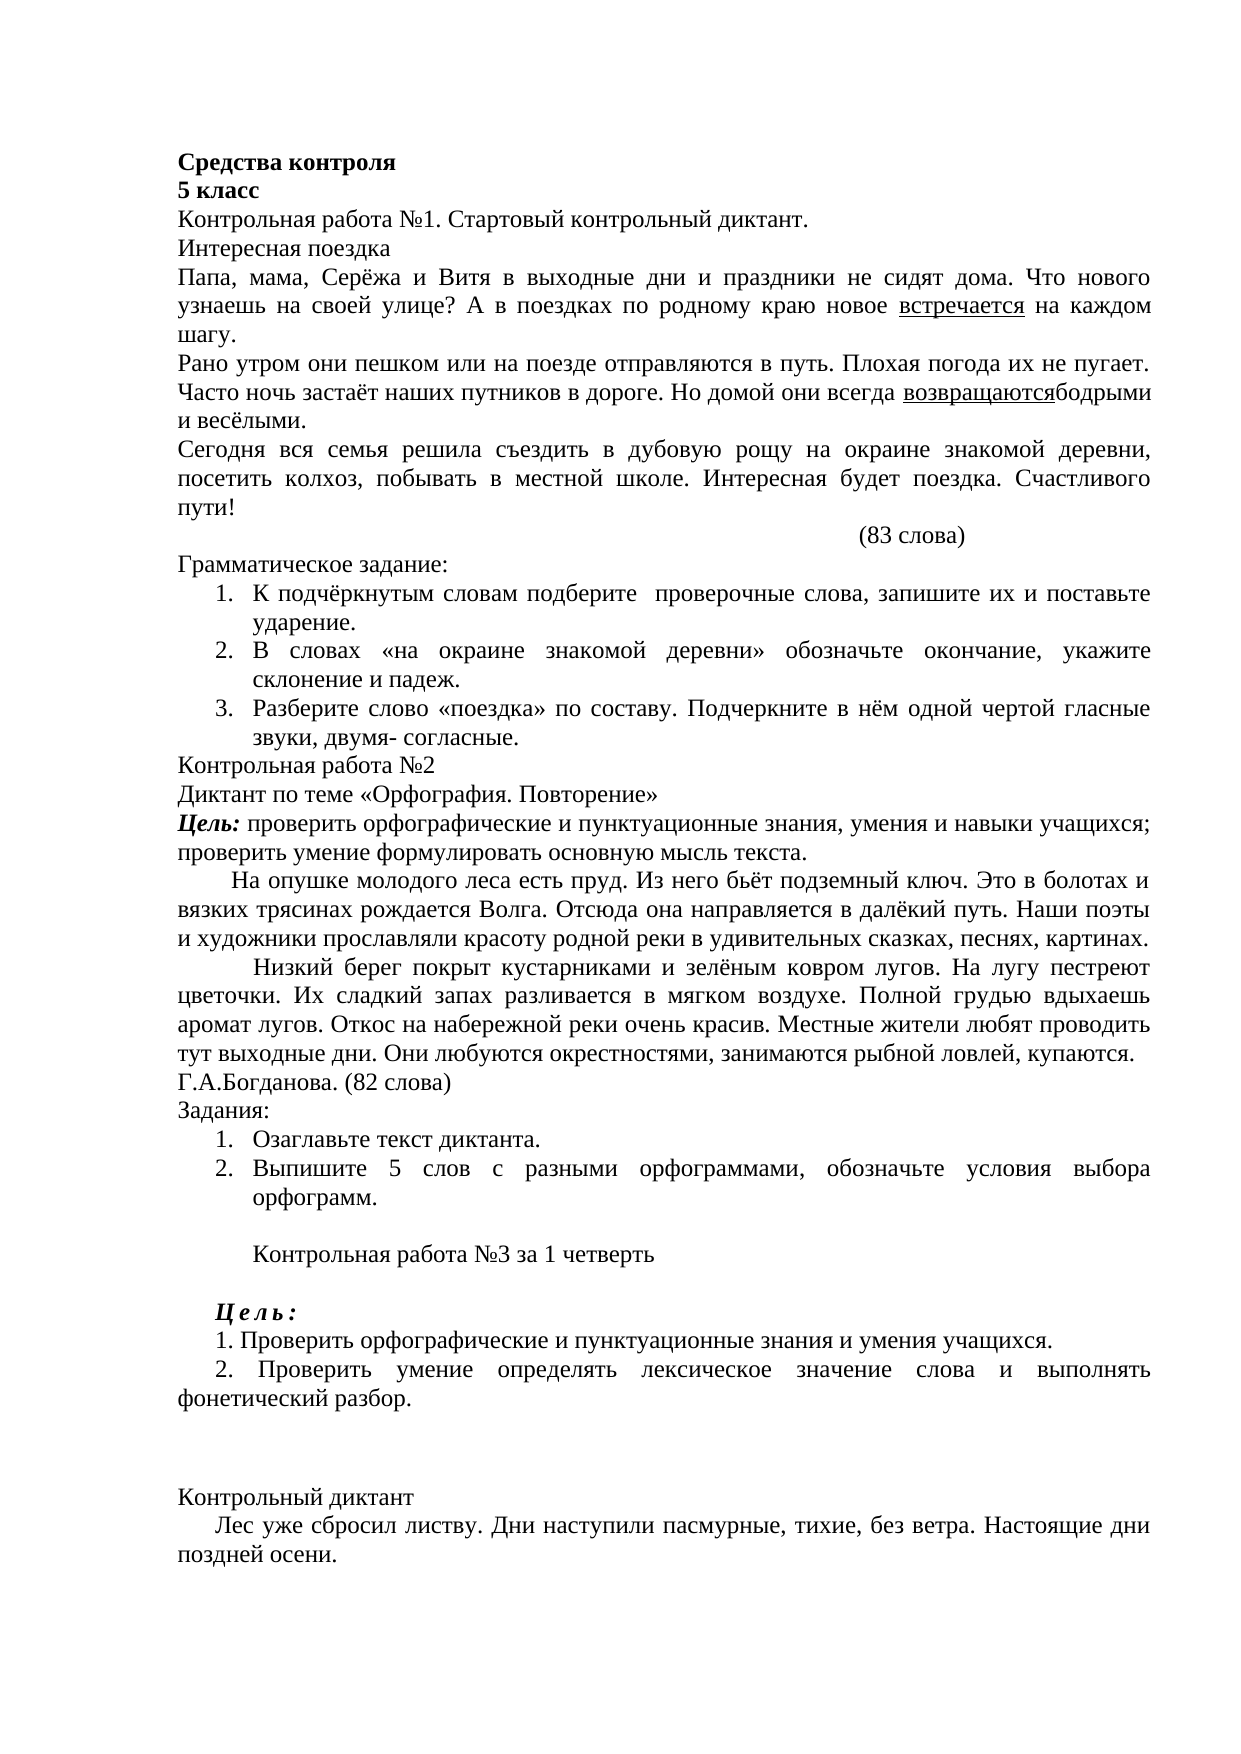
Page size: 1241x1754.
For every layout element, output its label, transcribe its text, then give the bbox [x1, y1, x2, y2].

text Г.А.Богданова. (82 слова) [177, 1067, 1152, 1096]
text Грамматическое задание: [177, 549, 1152, 578]
list Контрольная работа №3 за 1 четверть [252, 1239, 1152, 1268]
text Диктант по теме «Орфография. Повторение» [177, 779, 1152, 808]
list В словах «на окраине знакомой деревни» обозначьте окончание, укажите склонение и падеж. [215, 636, 1152, 693]
text 5 класс [177, 176, 1152, 204]
text Цель: [177, 1297, 1152, 1326]
text Контрольная работа №1. Стартовый контрольный диктант. [177, 204, 1152, 233]
list Выпишите 5 слов с разными орфограммами, обозначьте условия выбора орфограмм. [215, 1153, 1152, 1211]
list К подчёркнутым словам подберите проверочные слова, запишите их и поставьте ударение. [215, 578, 1152, 636]
text На опушке молодого леса есть пруд. Из него бьёт подземный ключ. Это в болотах и вязких трясинах рождается Волга. Отсюда она направляется в далёкий путь. Наши поэты и художники прославляли красоту родной реки в удивительных сказках, песнях, картинах. [177, 866, 1152, 952]
text Папа, мама, Серёжа и Витя в выходные дни и праздники не сидят дома. Что нового узнаешь на своей улице? А в поездках по родному краю новое встречается на каждом шагу. [177, 262, 1152, 348]
text 1. Проверить орфографические и пунктуационные знания и умения учащихся. [177, 1326, 1152, 1354]
text Контрольная работа №2 [177, 751, 1152, 779]
text Сегодня вся семья решила съездить в дубовую рощу на окраине знакомой деревни, посетить колхоз, побывать в местной школе. Интересная будет поездка. Счастливого пути! [177, 434, 1152, 521]
text Контрольный диктант [177, 1482, 1152, 1511]
list Озаглавьте текст диктанта. [215, 1124, 1152, 1153]
text Интересная поездка [177, 233, 1152, 262]
text 2. Проверить умение определять лексическое значение слова и выполнять фонетический разбор. [177, 1354, 1152, 1412]
text Лес уже сбросил листву. Дни наступили пасмурные, тихие, без ветра. Настоящие дни поздней осени. [177, 1511, 1152, 1568]
text Цель: проверить орфографические и пунктуационные знания, умения и навыки учащихся; проверить умение формулировать основную мысль текста. [177, 808, 1152, 866]
text Средства контроля [177, 147, 1152, 176]
text (83 слова) [177, 521, 1152, 549]
text Рано утром они пешком или на поезде отправляются в путь. Плохая погода их не пугает. Часто ночь застаёт наших путников в дороге. Но домой они всегда возвращаютсябодрыми и весёлыми. [177, 348, 1152, 434]
text Низкий берег покрыт кустарниками и зелёным ковром лугов. На лугу пестреют цветочки. Их сладкий запах разливается в мягком воздухе. Полной грудью вдыхаешь аромат лугов. Откос на набережной реки очень красив. Местные жители любят проводить тут выходные дни. Они любуются окрестностями, занимаются рыбной ловлей, купаются. [177, 952, 1152, 1067]
list Разберите слово «поездка» по составу. Подчеркните в нём одной чертой гласные звуки, двумя- согласные. [215, 693, 1152, 751]
text Задания: [177, 1096, 1152, 1124]
